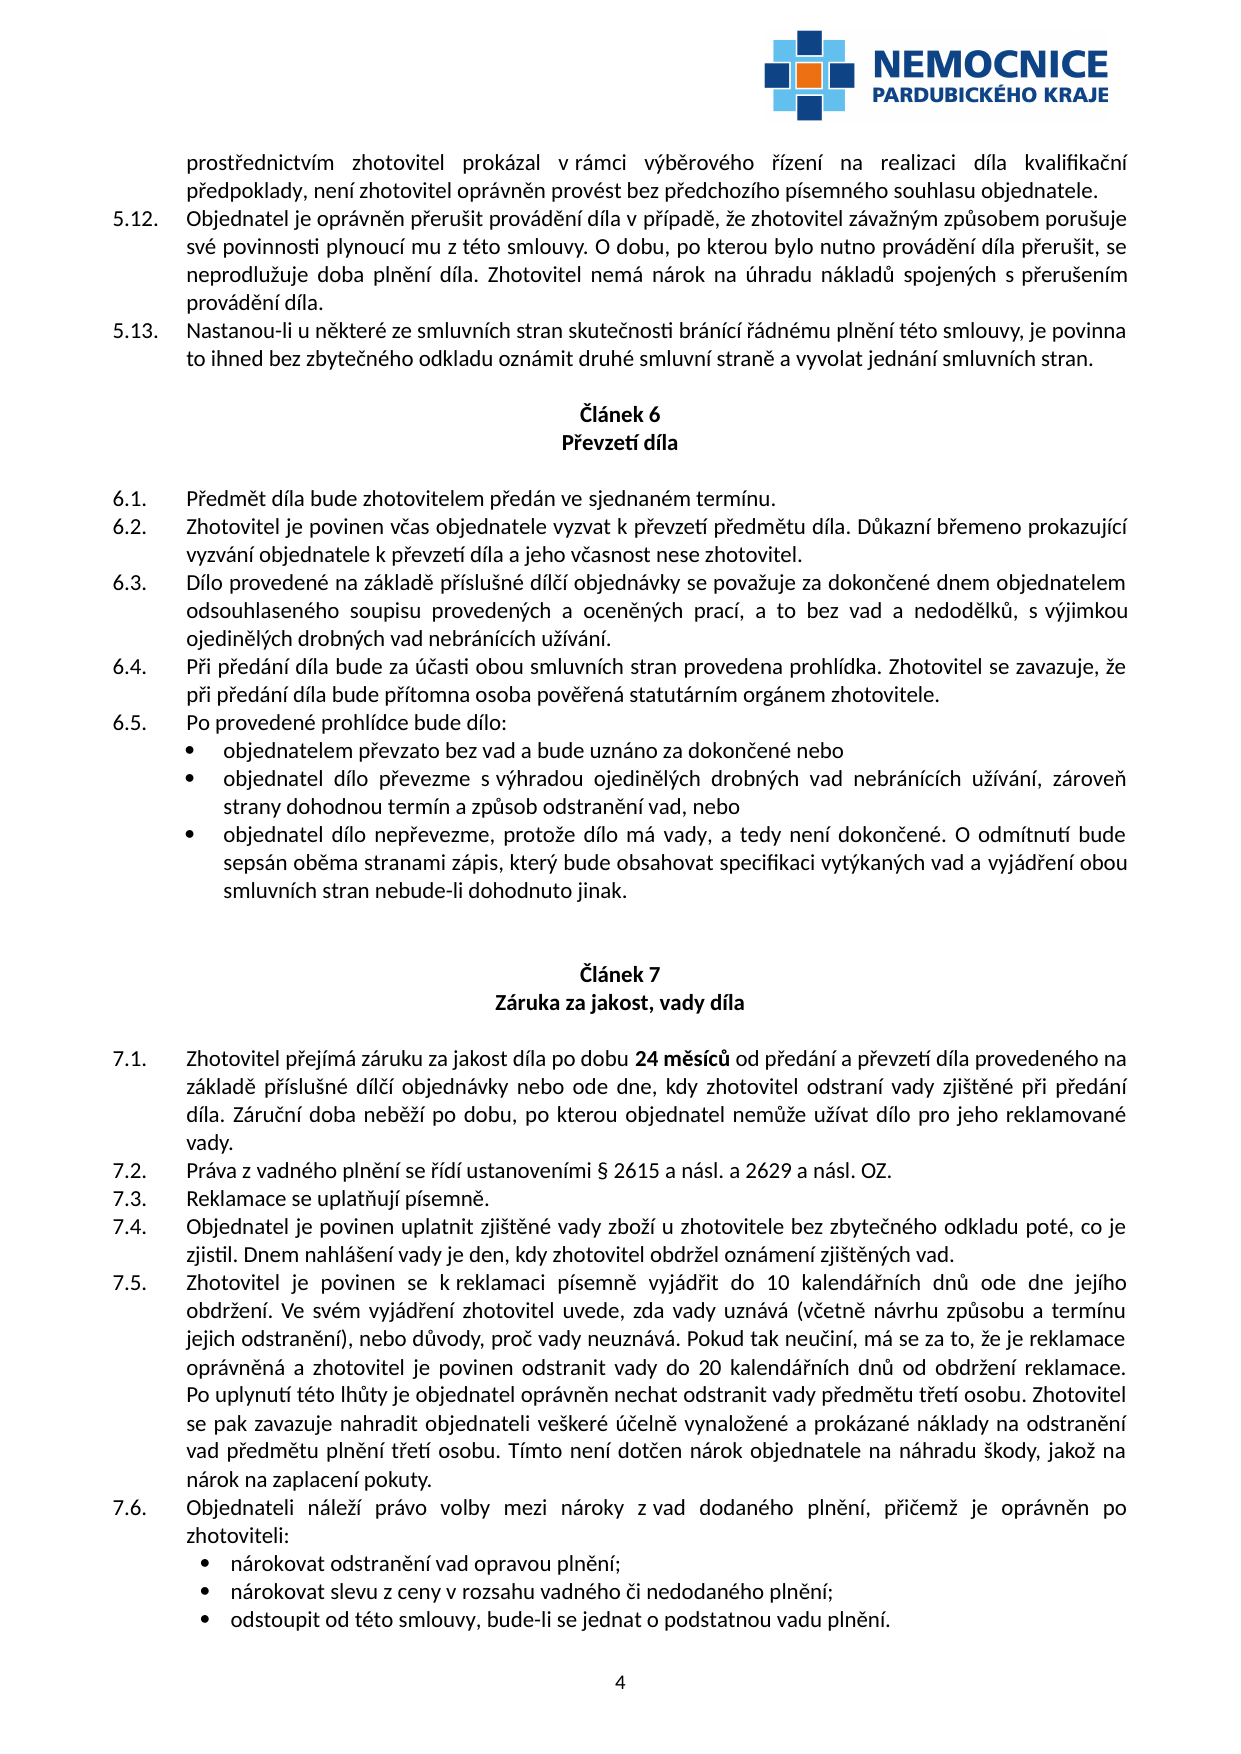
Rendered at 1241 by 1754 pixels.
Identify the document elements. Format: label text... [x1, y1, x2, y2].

text Článek 6 [112, 400, 1128, 428]
list objednatel dílo nepřevezme, protože dílo má vady, a tedy není dokončené. O odmítnutí bude sepsán oběma stranami zápis, který bude obsahovat specifikaci vytýkaných vad a vyjádření obou smluvních stran nebude-li dohodnuto jinak. [186, 820, 1128, 904]
subtitle 7.1. Zhotovitel přejímá záruku za jakost díla po dobu 24 měsíců od předání a převzetí díla provedeného na základě příslušné dílčí objednávky nebo ode dne, kdy zhotovitel odstraní vady zjištěné při předání díla. Záruční doba neběží po dobu, po kterou objednatel nemůže užívat dílo pro jeho reklamované vady. [112, 1044, 1128, 1156]
subtitle 7.2. Práva z vadného plnění se řídí ustanoveními § 2615 a násl. a 2629 a násl. OZ. [112, 1156, 1128, 1184]
text Článek 7 [112, 960, 1128, 988]
picture [763, 29, 1108, 122]
list nárokovat odstranění vad opravou plnění; [201, 1549, 1128, 1577]
list odstoupit od této smlouvy, bude-li se jednat o podstatnou vadu plnění. [201, 1605, 1128, 1633]
subtitle 7.3. Reklamace se uplatňují písemně. [112, 1184, 1128, 1212]
subtitle 6.4. Při předání díla bude za účasti obou smluvních stran provedena prohlídka. Zhotovitel se zavazuje, že při předání díla bude přítomna osoba pověřená statutárním orgánem zhotovitele. [112, 652, 1128, 708]
subtitle 5.12. Objednatel je oprávněn přerušit provádění díla v případě, že zhotovitel závažným způsobem porušuje své povinnosti plynoucí mu z této smlouvy. O dobu, po kterou bylo nutno provádění díla přerušit, se neprodlužuje doba plnění díla. Zhotovitel nemá nárok na úhradu nákladů spojených s přerušením provádění díla. [112, 204, 1128, 316]
text 6.5. Po provedené prohlídce bude dílo: [112, 708, 1128, 736]
list objednatel dílo převezme s výhradou ojedinělých drobných vad nebránících užívání, zároveň strany dohodnou termín a způsob odstranění vad, nebo [186, 764, 1128, 820]
subtitle 6.1. Předmět díla bude zhotovitelem předán ve sjednaném termínu. [112, 484, 1128, 512]
list objednatelem převzato bez vad a bude uznáno za dokončené nebo [186, 736, 1128, 764]
list nárokovat slevu z ceny v rozsahu vadného či nedodaného plnění; [201, 1577, 1128, 1605]
subtitle 6.2. Zhotovitel je povinen včas objednatele vyzvat k převzetí předmětu díla. Důkazní břemeno prokazující vyzvání objednatele k převzetí díla a jeho včasnost nese zhotovitel. [112, 512, 1128, 568]
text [112, 148, 1128, 204]
subtitle 5.13. Nastanou-li u některé ze smluvních stran skutečnosti bránící řádnému plnění této smlouvy, je povinna to ihned bez zbytečného odkladu oznámit druhé smluvní straně a vyvolat jednání smluvních stran. [112, 316, 1128, 372]
subtitle 7.4. Objednatel je povinen uplatnit zjištěné vady zboží u zhotovitele bez zbytečného odkladu poté, co je zjistil. Dnem nahlášení vady je den, kdy zhotovitel obdržel oznámení zjištěných vad. [112, 1212, 1128, 1268]
text Záruka za jakost, vady díla [112, 988, 1128, 1016]
subtitle 7.5. Zhotovitel je povinen se k reklamaci písemně vyjádřit do 10 kalendářních dnů ode dne jejího obdržení. Ve svém vyjádření zhotovitel uvede, zda vady uznává (včetně návrhu způsobu a termínu jejich odstranění), nebo důvody, proč vady neuznává. Pokud tak neučiní, má se za to, že je reklamace oprávněná a zhotovitel je povinen odstranit vady do 20 kalendářních dnů od obdržení reklamace. Po uplynutí této lhůty je objednatel oprávněn nechat odstranit vady předmětu třetí osobu. Zhotovitel se pak zavazuje nahradit objednateli veškeré účelně vynaložené a prokázané náklady na odstranění vad předmětu plnění třetí osobu. Tímto není dotčen nárok objednatele na náhradu škody, jakož na nárok na zaplacení pokuty. [112, 1268, 1128, 1493]
subtitle 7.6. Objednateli náleží právo volby mezi nároky z vad dodaného plnění, přičemž je oprávněn po zhotoviteli: [112, 1493, 1128, 1549]
text Převzetí díla [112, 428, 1128, 456]
subtitle 6.3. Dílo provedené na základě příslušné dílčí objednávky se považuje za dokončené dnem objednatelem odsouhlaseného soupisu provedených a oceněných prací, a to bez vad a nedodělků, s výjimkou ojedinělých drobných vad nebránících užívání. [112, 568, 1128, 652]
